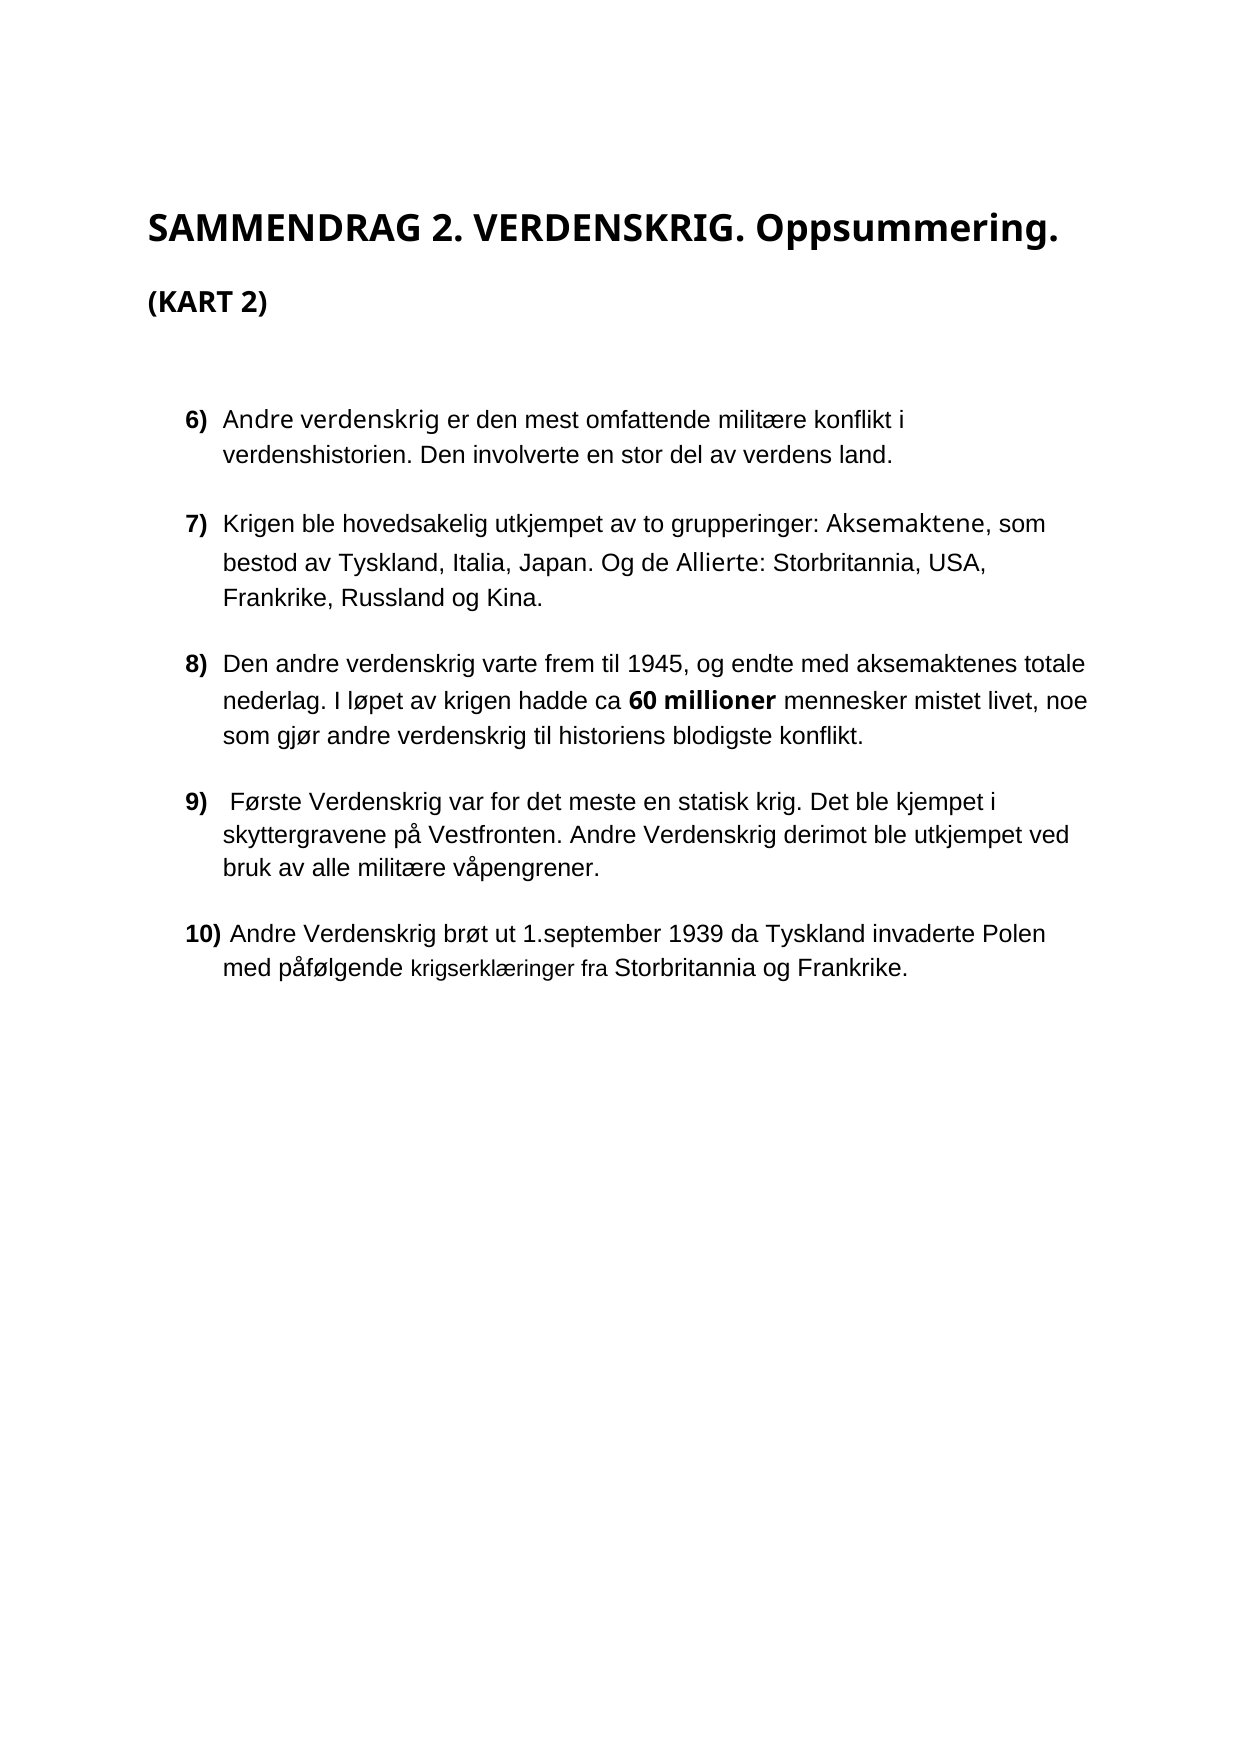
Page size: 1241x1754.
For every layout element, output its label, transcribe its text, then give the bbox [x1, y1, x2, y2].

text SAMMENDRAG 2. VERDENSKRIG. Oppsummering. [148, 201, 1093, 252]
list Første Verdenskrig var for det meste en statisk krig. Det ble kjempet i skyttergravene på Vestfronten. Andre Verdenskrig derimot ble utkjempet ved bruk av alle militære våpengrener. [185, 787, 1093, 882]
list Andre Verdenskrig brøt ut 1.september 1939 da Tyskland invaderte Polen med påfølgende krigserklæringer fra Storbritannia og Frankrike. [185, 919, 1093, 981]
list Den andre verdenskrig varte frem til 1945, og endte med aksemaktenes totale nederlag. I løpet av krigen hadde ca 60 millioner mennesker mistet livet, noe som gjør andre verdenskrig til historiens blodigste konflikt. [185, 649, 1093, 750]
list Krigen ble hovedsakelig utkjempet av to grupperinger: Aksemaktene, som bestod av Tyskland, Italia, Japan. Og de Allierte: Storbritannia, USA, Frankrike, Russland og Kina. [185, 506, 1093, 612]
list Andre verdenskrig er den mest omfattende militære konflikt i verdenshistorien. Den involverte en stor del av verdens land. [185, 401, 1093, 468]
text (KART 2) [148, 281, 1093, 321]
